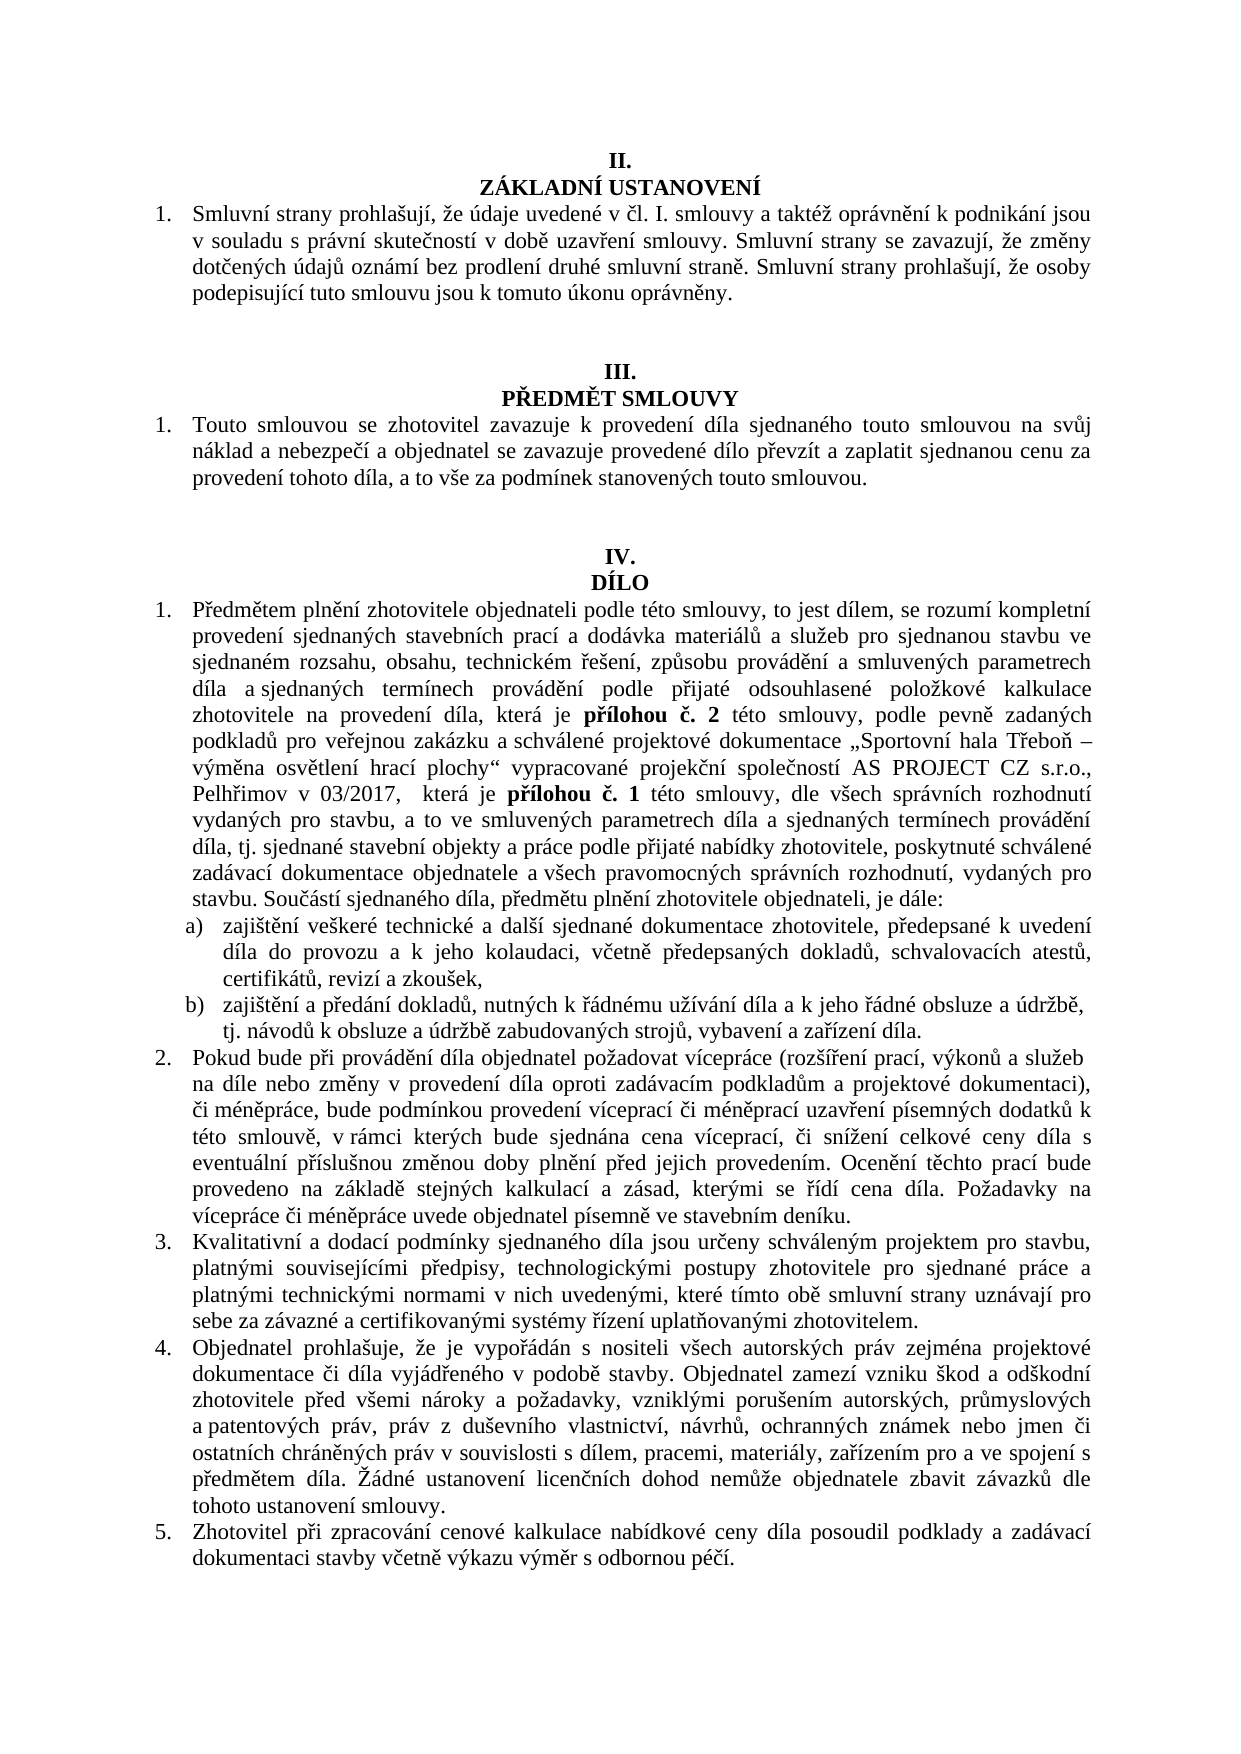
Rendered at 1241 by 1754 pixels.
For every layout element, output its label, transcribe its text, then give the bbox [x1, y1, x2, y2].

text DÍLO [148, 569, 1093, 596]
text PŘEDMĚT SMLOUVY [148, 385, 1093, 411]
list Touto smlouvou se zhotovitel zavazuje k provedení díla sjednaného touto smlouvou na svůj náklad a nebezpečí a objednatel se zavazuje provedené dílo převzít a zaplatit sjednanou cenu za provedení tohoto díla, a to vše za podmínek stanovených touto smlouvou. [154, 411, 1093, 490]
text IV. [148, 543, 1093, 569]
text III. [148, 358, 1093, 385]
list Kvalitativní a dodací podmínky sjednaného díla jsou určeny schváleným projektem pro stavbu, platnými souvisejícími předpisy, technologickými postupy zhotovitele pro sjednané práce a platnými technickými normami v nich uvedenými, které tímto obě smluvní strany uznávají pro sebe za závazné a certifikovanými systémy řízení uplatňovanými zhotovitelem. [154, 1228, 1093, 1333]
list Smluvní strany prohlašují, že údaje uvedené v čl. I. smlouvy a taktéž oprávnění k podnikání jsou v souladu s právní skutečností v době uzavření smlouvy. Smluvní strany se zavazují, že změny dotčených údajů oznámí bez prodlení druhé smluvní straně. Smluvní strany prohlašují, že osoby podepisující tuto smlouvu jsou k tomuto úkonu oprávněny. [154, 200, 1093, 306]
list Předmětem plnění zhotovitele objednateli podle této smlouvy, to jest dílem, se rozumí kompletní provedení sjednaných stavebních prací a dodávka materiálů a služeb pro sjednanou stavbu ve sjednaném rozsahu, obsahu, technickém řešení, způsobu provádění a smluvených parametrech díla a sjednaných termínech provádění podle přijaté odsouhlasené položkové kalkulace zhotovitele na provedení díla, která je přílohou č. 2 této smlouvy, podle pevně zadaných podkladů pro veřejnou zakázku a schválené projektové dokumentace „Sportovní hala Třeboň – výměna osvětlení hrací plochy“ vypracované projekční společností AS PROJECT CZ s.r.o., Pelhřimov v 03/2017, která je přílohou č. 1 této smlouvy, dle všech správních rozhodnutí vydaných pro stavbu, a to ve smluvených parametrech díla a sjednaných termínech provádění díla, tj. sjednané stavební objekty a práce podle přijaté nabídky zhotovitele, poskytnuté schválené zadávací dokumentace objednatele a všech pravomocných správních rozhodnutí, vydaných pro stavbu. Součástí sjednaného díla, předmětu plnění zhotovitele objednateli, je dále: [154, 596, 1093, 912]
text ZÁKLADNÍ USTANOVENÍ [148, 174, 1093, 200]
list zajištění a předání dokladů, nutných k řádnému užívání díla a k jeho řádné obsluze a údržbě, tj. návodů k obsluze a údržbě zabudovaných strojů, vybavení a zařízení díla. [185, 991, 1093, 1044]
list zajištění veškeré technické a další sjednané dokumentace zhotovitele, předepsané k uvedení díla do provozu a k jeho kolaudaci, včetně předepsaných dokladů, schvalovacích atestů, certifikátů, revizí a zkoušek, [185, 912, 1093, 991]
list Zhotovitel při zpracování cenové kalkulace nabídkové ceny díla posoudil podklady a zadávací dokumentaci stavby včetně výkazu výměr s odbornou péčí. [154, 1518, 1093, 1571]
text II. [148, 148, 1093, 174]
list Objednatel prohlašuje, že je vypořádán s nositeli všech autorských práv zejména projektové dokumentace či díla vyjádřeného v podobě stavby. Objednatel zamezí vzniku škod a odškodní zhotovitele před všemi nároky a požadavky, vzniklými porušením autorských, průmyslových a patentových práv, práv z duševního vlastnictví, návrhů, ochranných známek nebo jmen či ostatních chráněných práv v souvislosti s dílem, pracemi, materiály, zařízením pro a ve spojení s předmětem díla. Žádné ustanovení licenčních dohod nemůže objednatele zbavit závazků dle tohoto ustanovení smlouvy. [154, 1333, 1093, 1518]
list Pokud bude při provádění díla objednatel požadovat vícepráce (rozšíření prací, výkonů a služeb na díle nebo změny v provedení díla oproti zadávacím podkladům a projektové dokumentaci), či méněpráce, bude podmínkou provedení víceprací či méněprací uzavření písemných dodatků k této smlouvě, v rámci kterých bude sjednána cena víceprací, či snížení celkové ceny díla s eventuální příslušnou změnou doby plnění před jejich provedením. Ocenění těchto prací bude provedeno na základě stejných kalkulací a zásad, kterými se řídí cena díla. Požadavky na vícepráce či méněpráce uvede objednatel písemně ve stavebním deníku. [154, 1044, 1093, 1228]
